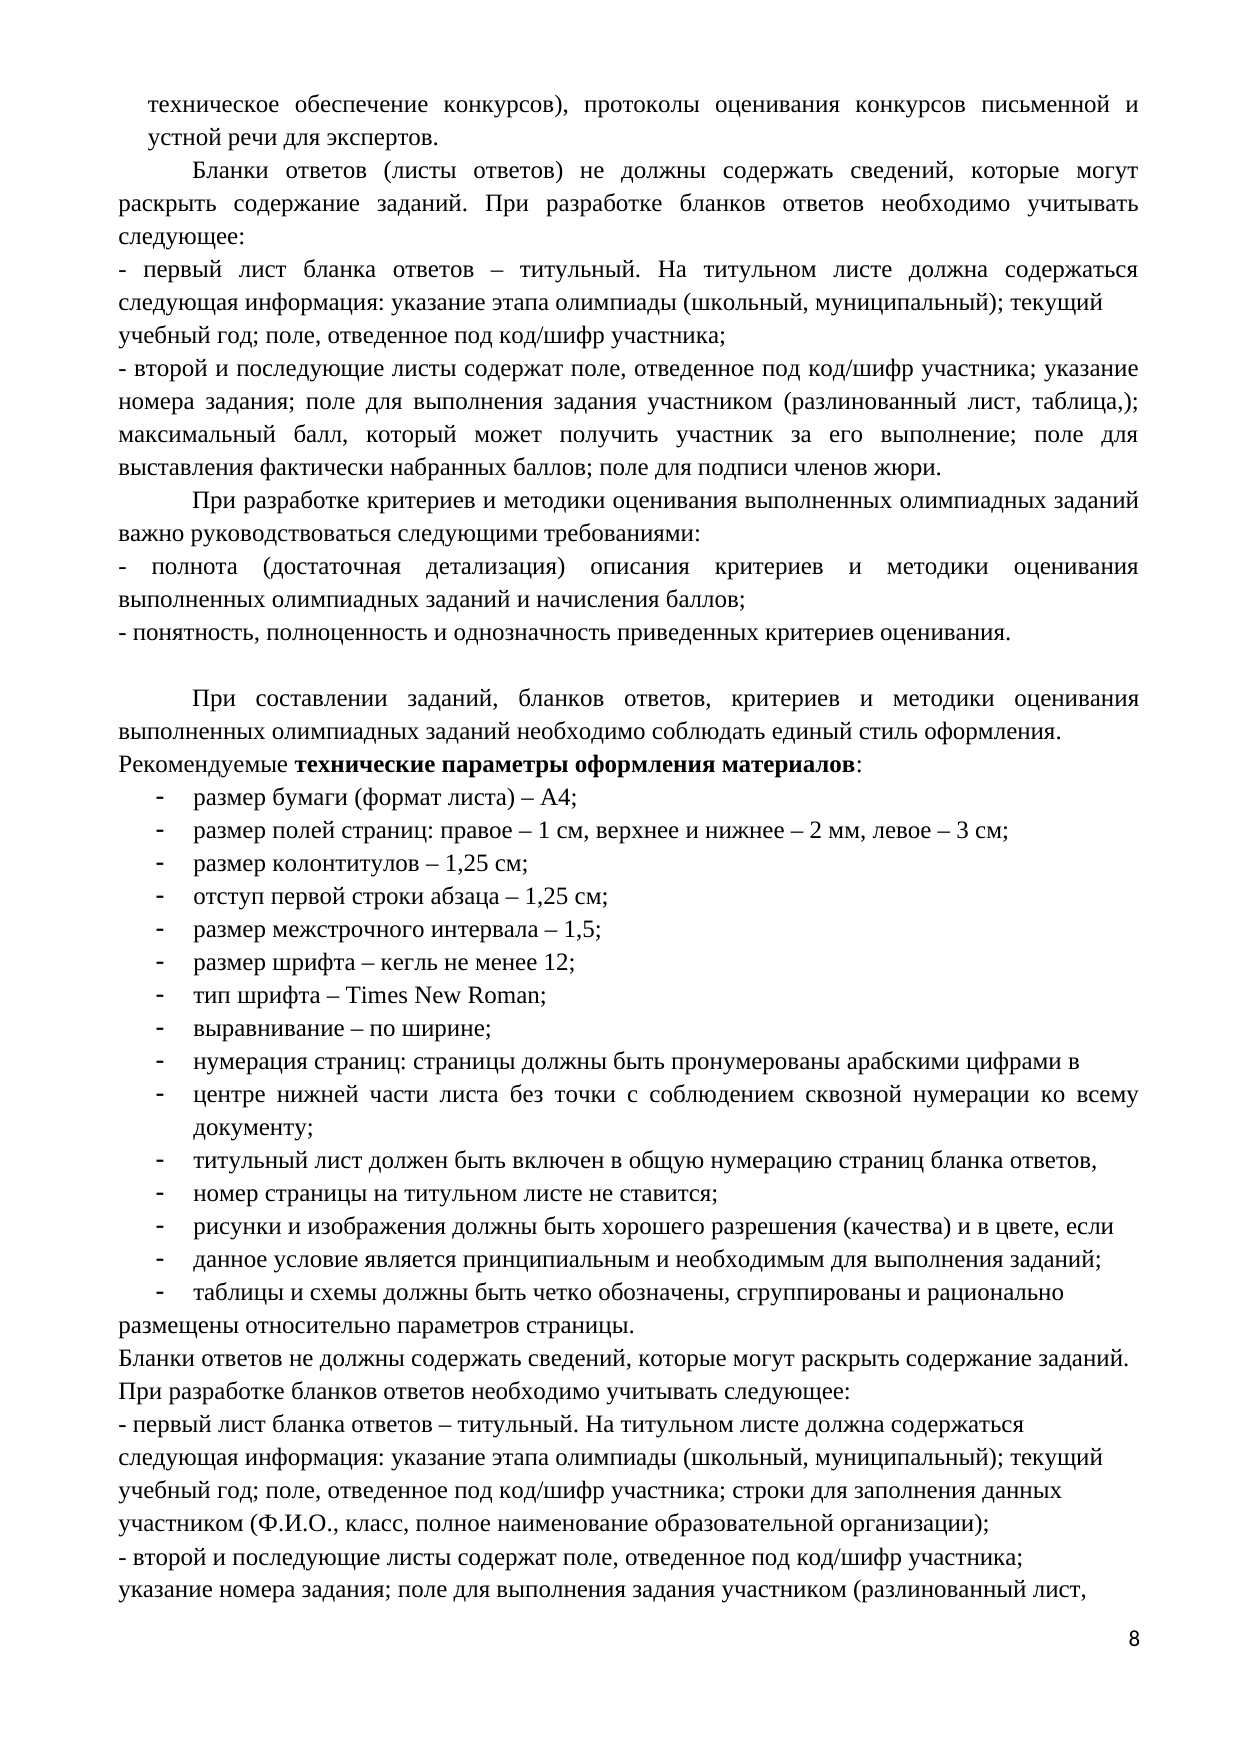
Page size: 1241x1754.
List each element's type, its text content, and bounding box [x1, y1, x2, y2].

list размер полей страниц: правое – 1 см, верхнее и нижнее – 2 мм, левое – 3 см; [156, 815, 1140, 844]
list титульный лист должен быть включен в общую нумерацию страниц бланка ответов, [156, 1145, 1140, 1174]
text учебный год; поле, отведенное под код/шифр участника; [118, 320, 1140, 348]
text - полнота (достаточная детализация) описания критериев и методики оценивания выполненных олимпиадных заданий и начисления баллов; [118, 551, 1140, 613]
list выравнивание – по ширине; [156, 1013, 1140, 1042]
list центре нижней части листа без точки с соблюдением сквозной нумерации ко всему документу; [156, 1079, 1140, 1141]
text учебный год; поле, отведенное под код/шифр участника; строки для заполнения данных [118, 1476, 1140, 1504]
text - второй и последующие листы содержат поле, отведенное под код/шифр участника; [118, 1542, 1140, 1570]
text размещены относительно параметров страницы. [118, 1310, 1140, 1339]
list таблицы и схемы должны быть четко обозначены, сгруппированы и рационально [156, 1277, 1140, 1306]
text участником (Ф.И.О., класс, полное наименование образовательной организации); [118, 1508, 1140, 1537]
list отступ первой строки абзаца – 1,25 см; [156, 881, 1140, 910]
list номер страницы на титульном листе не ставится; [156, 1178, 1140, 1207]
text - первый лист бланка ответов – титульный. На титульном листе должна содержаться следующая информация: указание этапа олимпиады (школьный, муниципальный); текущий [118, 254, 1140, 316]
list размер бумаги (формат листа) – А4; [156, 782, 1140, 811]
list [148, 89, 1140, 150]
text - первый лист бланка ответов – титульный. На титульном листе должна содержаться [118, 1409, 1140, 1438]
text - понятность, полноценность и однозначность приведенных критериев оценивания. [118, 617, 1140, 646]
list нумерация страниц: страницы должны быть пронумерованы арабскими цифрами в [156, 1046, 1140, 1075]
text Бланки ответов (листы ответов) не должны содержать сведений, которые могут раскрыть содержание заданий. При разработке бланков ответов необходимо учитывать следующее: [118, 155, 1140, 249]
list рисунки и изображения должны быть хорошего разрешения (качества) и в цвете, если [156, 1211, 1140, 1240]
list размер колонтитулов – 1,25 см; [156, 848, 1140, 877]
list тип шрифта – Times New Roman; [156, 980, 1140, 1009]
text указание номера задания; поле для выполнения задания участником (разлинованный лист, [118, 1574, 1140, 1603]
text Рекомендуемые технические параметры оформления материалов: [118, 749, 1140, 778]
text При разработке бланков ответов необходимо учитывать следующее: [118, 1376, 1140, 1405]
text следующая информация: указание этапа олимпиады (школьный, муниципальный); текущий [118, 1442, 1140, 1471]
text Бланки ответов не должны содержать сведений, которые могут раскрыть содержание заданий. [118, 1343, 1140, 1372]
text При разработке критериев и методики оценивания выполненных олимпиадных заданий важно руководствоваться следующими требованиями: [118, 485, 1140, 547]
list размер шрифта – кегль не менее 12; [156, 947, 1140, 976]
text - второй и последующие листы содержат поле, отведенное под код/шифр участника; указание номера задания; поле для выполнения задания участником (разлинованный лист, таблица,); максимальный балл, который может получить участник за его выполнение; поле для выставления фактически набранных баллов; поле для подписи членов жюри. [118, 353, 1140, 481]
list данное условие является принципиальным и необходимым для выполнения заданий; [156, 1244, 1140, 1273]
list размер межстрочного интервала – 1,5; [156, 914, 1140, 943]
text При составлении заданий, бланков ответов, критериев и методики оценивания выполненных олимпиадных заданий необходимо соблюдать единый стиль оформления. [118, 683, 1140, 745]
